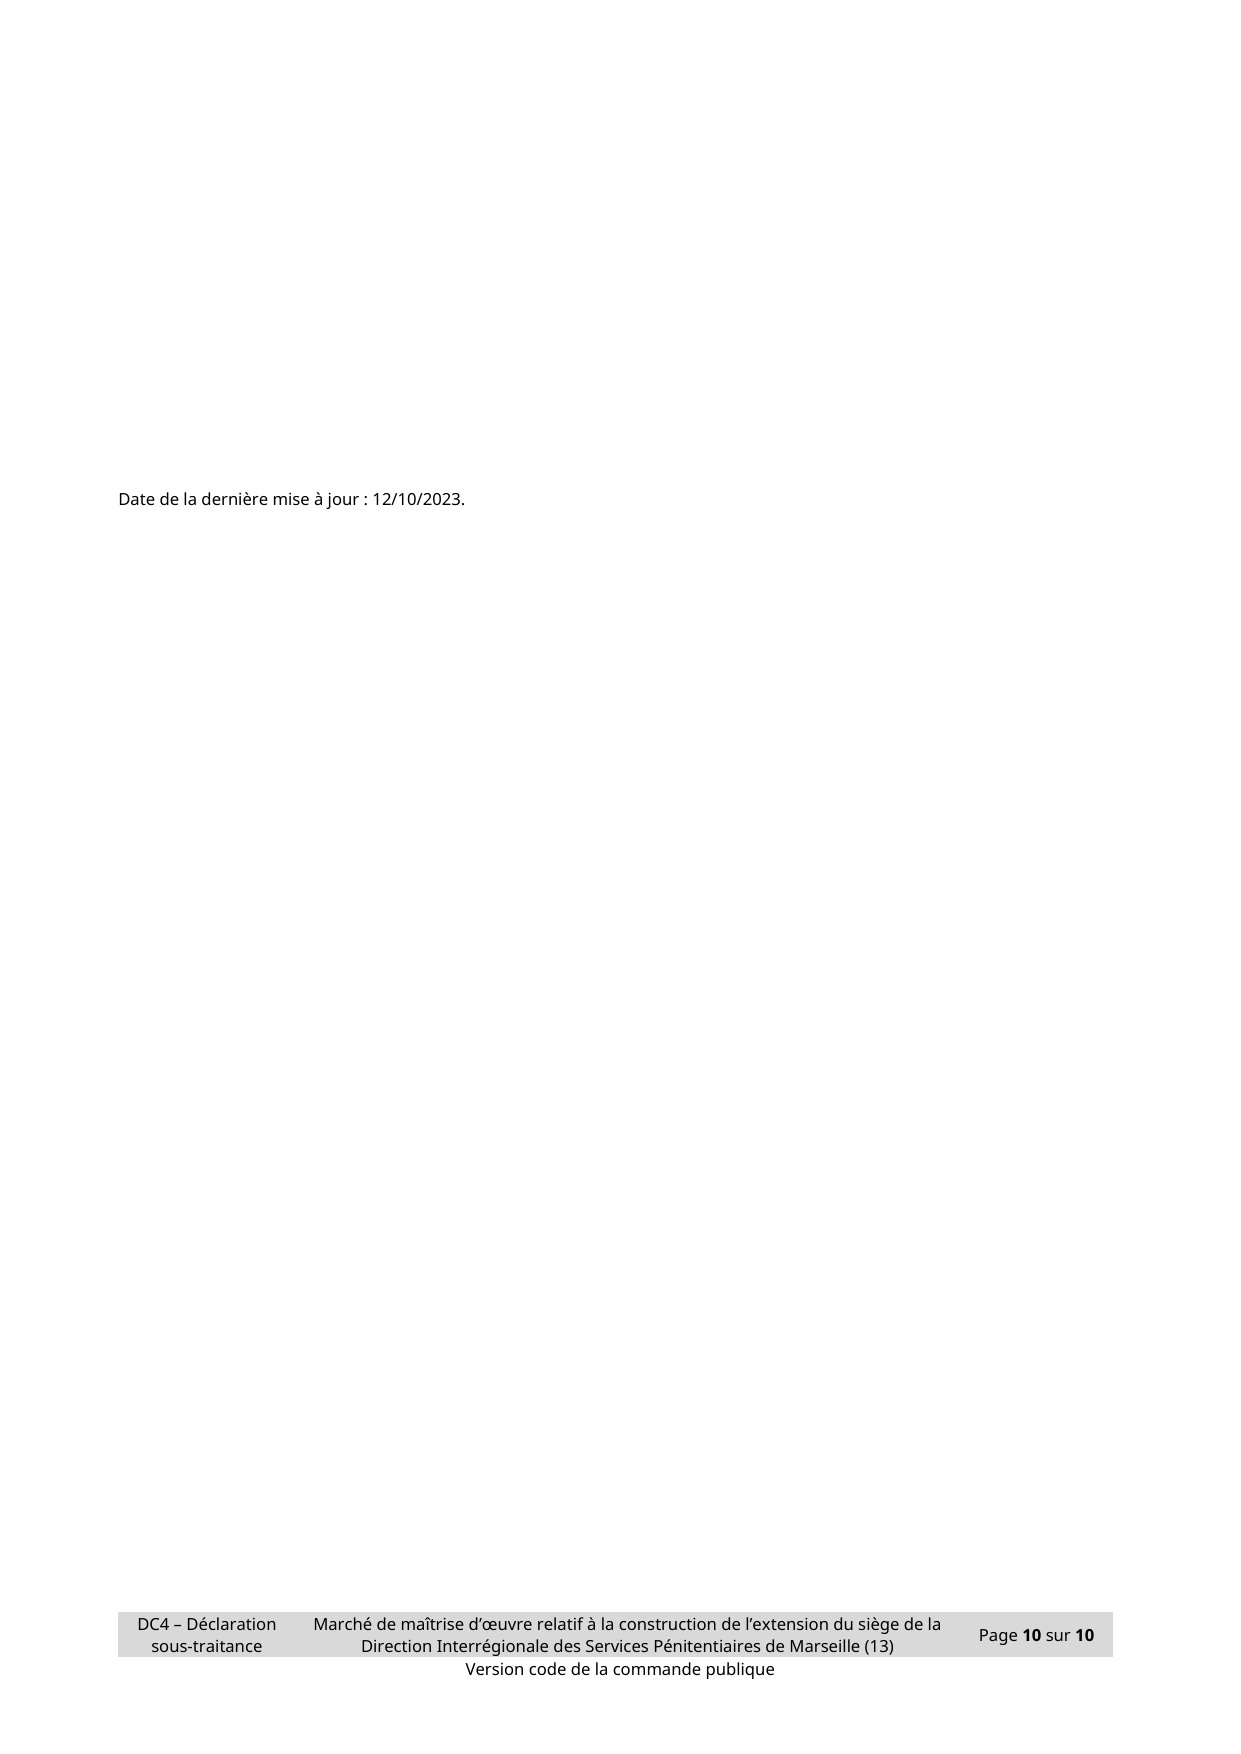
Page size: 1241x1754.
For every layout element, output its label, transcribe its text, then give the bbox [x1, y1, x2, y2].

text Date de la dernière mise à jour : 12/10/2023. [118, 488, 1122, 511]
